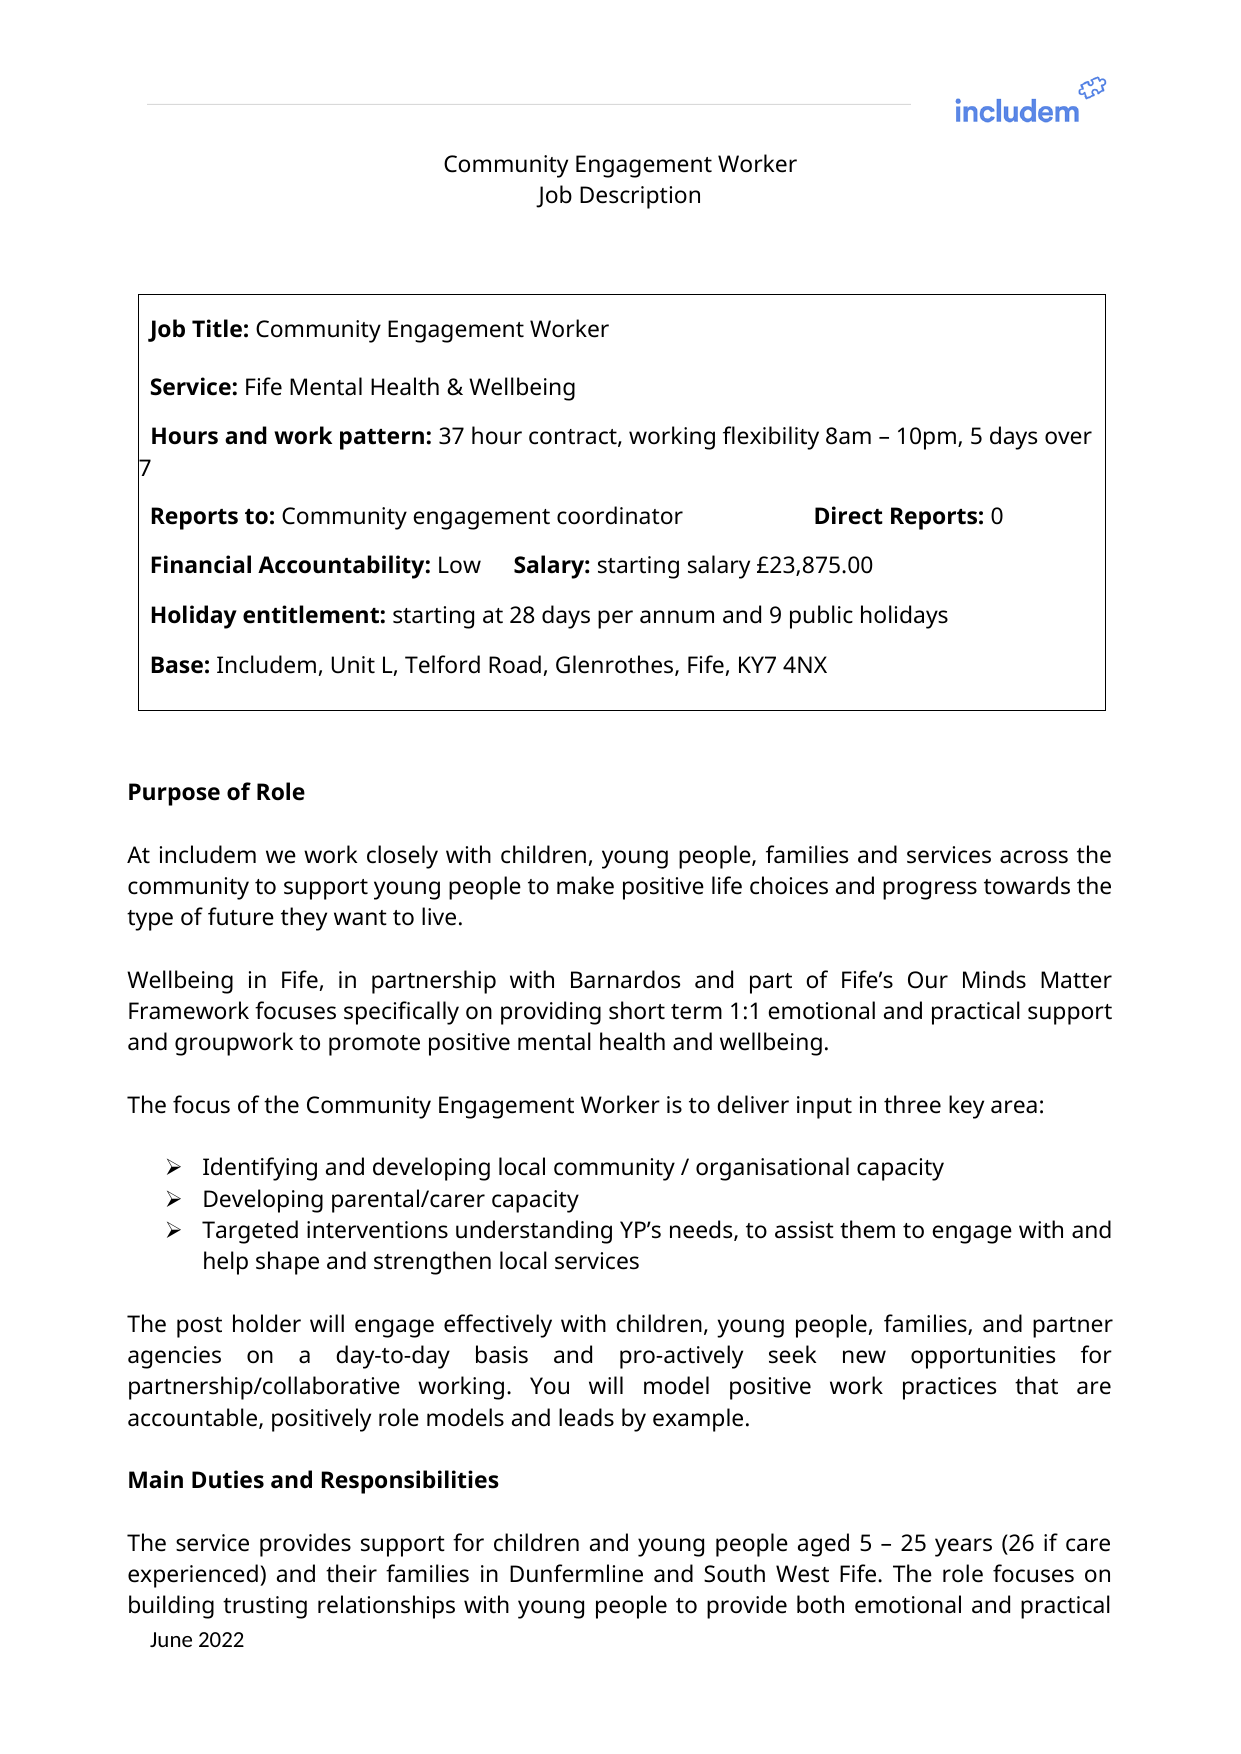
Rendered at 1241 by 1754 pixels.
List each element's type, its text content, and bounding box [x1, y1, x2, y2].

text Main Duties and Responsibilities [127, 1464, 1113, 1495]
list Identifying and developing local community / organisational capacity [164, 1151, 1113, 1182]
text The focus of the Community Engagement Worker is to deliver input in three key area: [127, 1089, 1113, 1120]
text At includem we work closely with children, young people, families and services across the community to support young people to make positive life choices and progress towards the type of future they want to live. [127, 839, 1113, 932]
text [127, 1526, 1113, 1620]
list Targeted interventions understanding YP’s needs, to assist them to engage with and help shape and strengthen local services [164, 1214, 1113, 1276]
text Wellbeing in Fife, in partnership with Barnardos and part of Fife’s Our Minds Matter Framework focuses specifically on providing short term 1:1 emotional and practical support and groupwork to promote positive mental health and wellbeing. [127, 964, 1113, 1057]
text Community Engagement Worker [127, 148, 1113, 179]
list Developing parental/carer capacity [164, 1183, 1113, 1214]
picture [911, 39, 1151, 160]
text Job Description [127, 179, 1113, 210]
text The post holder will engage effectively with children, young people, families, and partner agencies on a day-to-day basis and pro-actively seek new opportunities for partnership/collaborative working. You will model positive work practices that are accountable, positively role models and leads by example. [127, 1308, 1113, 1433]
text Purpose of Role [127, 776, 1113, 807]
